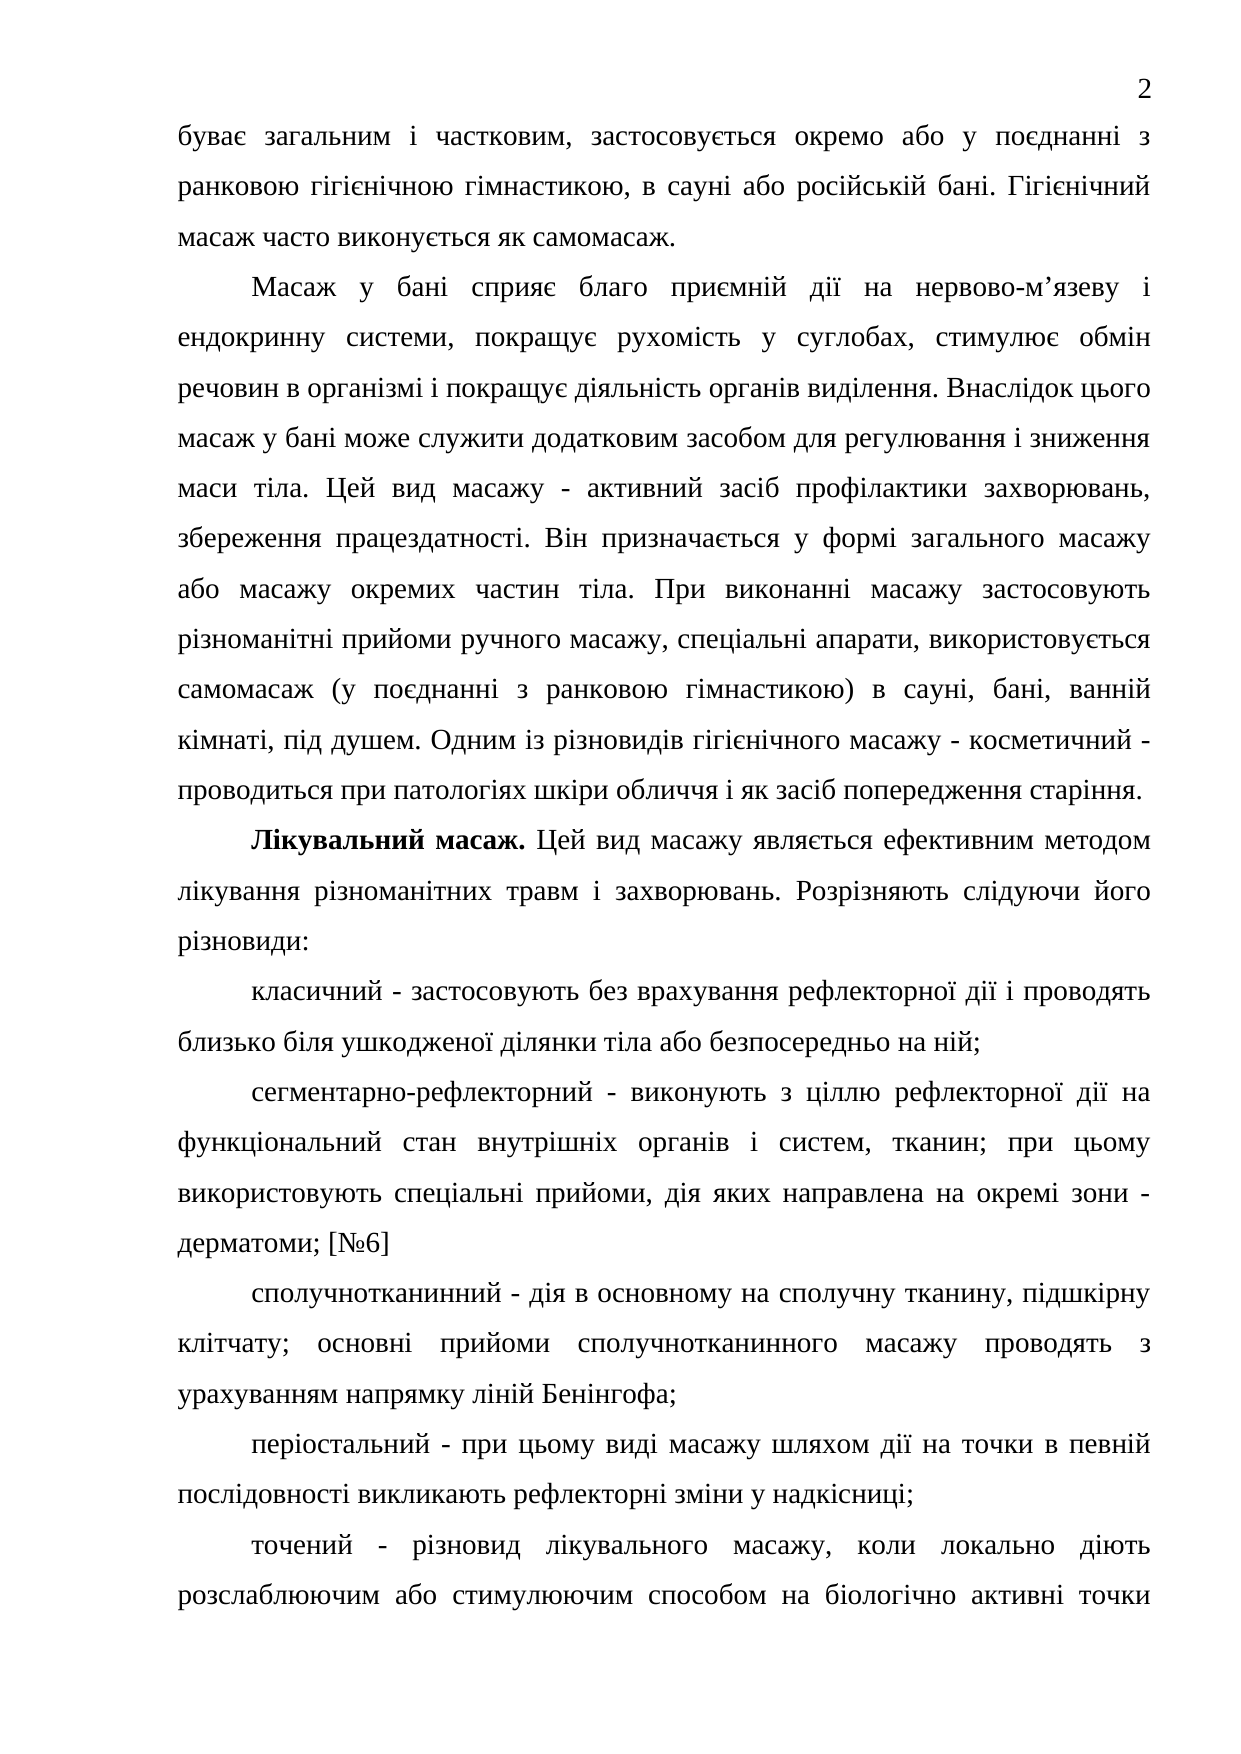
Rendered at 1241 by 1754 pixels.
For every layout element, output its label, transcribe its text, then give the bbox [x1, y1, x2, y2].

text сполучнотканинний - дія в основному на сполучну тканину, підшкірну клітчату; основні прийоми сполучнотканинного масажу проводять з урахуванням напрямку ліній Бенінгофа; [177, 1275, 1152, 1409]
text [177, 118, 1152, 252]
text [177, 1527, 1152, 1611]
text Масаж у бані сприяє благо приємній дії на нервово-м’язеву і ендокринну системи, покращує рухомість у суглобах, стимулює обмін речовин в організмі і покращує діяльність органів виділення. Внаслідок цього масаж у бані може служити додатковим засобом для регулювання і зниження маси тіла. Цей вид масажу - активний засіб профілактики захворювань, збереження працездатності. Він призначається у формі загального масажу або масажу окремих частин тіла. При виконанні масажу застосовують різноманітні прийоми ручного масажу, спеціальні апарати, використовується самомасаж (у поєднанні з ранковою гімнастикою) в сауні, бані, ванній кімнаті, під душем. Одним із різновидів гігієнічного масажу - косметичний - проводиться при патологіях шкіри обличчя і як засіб попередження старіння. [177, 269, 1152, 806]
text сегментарно-рефлекторний - виконують з ціллю рефлекторної дії на функціональний стан внутрішніх органів і систем, тканин; при цьому використовують спеціальні прийоми, дія яких направлена на окремі зони - дерматоми; [№6] [177, 1074, 1152, 1258]
text Лікувальний масаж. Цей вид масажу являється ефективним методом лікування різноманітних травм і захворювань. Розрізняють слідуючи його різновиди: [177, 822, 1152, 957]
text періостальний - при цьому виді масажу шляхом дії на точки в певній послідовності викликають рефлекторні зміни у надкісниці; [177, 1426, 1152, 1510]
text класичний - застосовують без врахування рефлекторної дії і проводять близько біля ушкодженої ділянки тіла або безпосередньо на ній; [177, 973, 1152, 1057]
